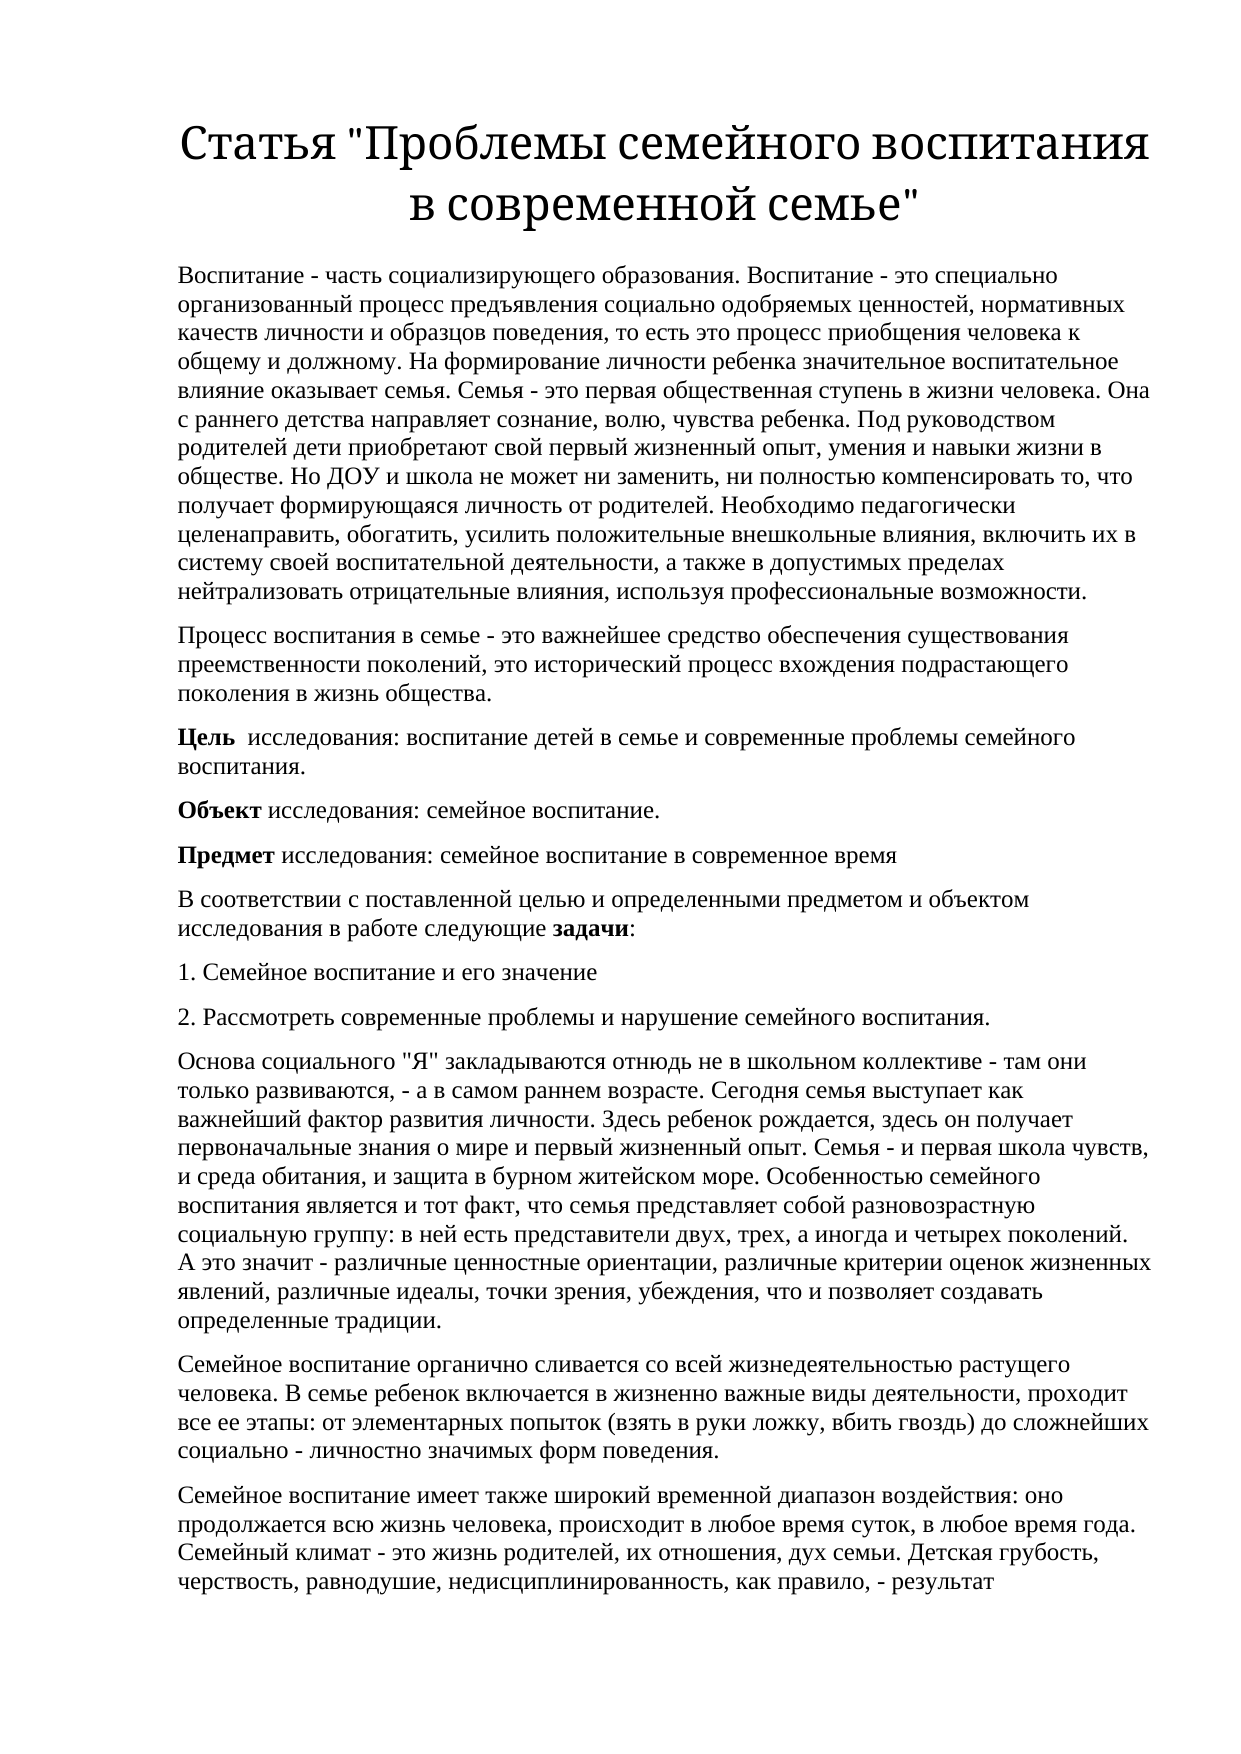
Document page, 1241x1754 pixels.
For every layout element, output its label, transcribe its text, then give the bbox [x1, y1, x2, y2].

text 2. Рассмотреть современные проблемы и нарушение семейного воспитания. [177, 1002, 1152, 1031]
text 1. Семейное воспитание и его значение [177, 957, 1152, 986]
text Основа социального "Я" закладываются отнюдь не в школьном коллективе - там они только развиваются, - а в самом раннем возрасте. Сегодня семья выступает как важнейший фактор развития личности. Здесь ребенок рождается, здесь он получает первоначальные знания о мире и первый жизненный опыт. Семья - и первая школа чувств, и среда обитания, и защита в бурном житейском море. Особенностью семейного воспитания является и тот факт, что семья представляет собой разновозрастную социальную группу: в ней есть представители двух, трех, а иногда и четырех поколений. А это значит - различные ценностные ориентации, различные критерии оценок жизненных явлений, различные идеалы, точки зрения, убеждения, что и позволяет создавать определенные традиции. [177, 1046, 1152, 1334]
text Предмет исследования: семейное воспитание в современное время [177, 840, 1152, 869]
text Процесс воспитания в семье - это важнейшее средство обеспечения существования преемственности поколений, это исторический процесс вхождения подрастающего поколения в жизнь общества. [177, 621, 1152, 707]
text Цель исследования: воспитание детей в семье и современные проблемы семейного воспитания. [177, 722, 1152, 780]
text Объект исследования: семейное воспитание. [177, 796, 1152, 824]
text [177, 1480, 1152, 1595]
text В соответствии с поставленной целью и определенными предметом и объектом исследования в работе следующие задачи: [177, 884, 1152, 942]
text Семейное воспитание органично сливается со всей жизнедеятельностью растущего человека. В семье ребенок включается в жизненно важные виды деятельности, проходит все ее этапы: от элементарных попыток (взять в руки ложку, вбить гвоздь) до сложнейших социально - личностно значимых форм поведения. [177, 1349, 1152, 1464]
text Статья "Проблемы семейного воспитания в современной семье" [177, 118, 1152, 231]
text Воспитание - часть социализирующего образования. Воспитание - это специально организованный процесс предъявления социально одобряемых ценностей, нормативных качеств личности и образцов поведения, то есть это процесс приобщения человека к общему и должному. На формирование личности ребенка значительное воспитательное влияние оказывает семья. Семья - это первая общественная ступень в жизни человека. Она с раннего детства направляет сознание, волю, чувства ребенка. Под руководством родителей дети приобретают свой первый жизненный опыт, умения и навыки жизни в обществе. Но ДОУ и школа не может ни заменить, ни полностью компенсировать то, что получает формирующаяся личность от родителей. Необходимо педагогически целенаправить, обогатить, усилить положительные внешкольные влияния, включить их в систему своей воспитательной деятельности, а также в допустимых пределах нейтрализовать отрицательные влияния, используя профессиональные возможности. [177, 260, 1152, 605]
